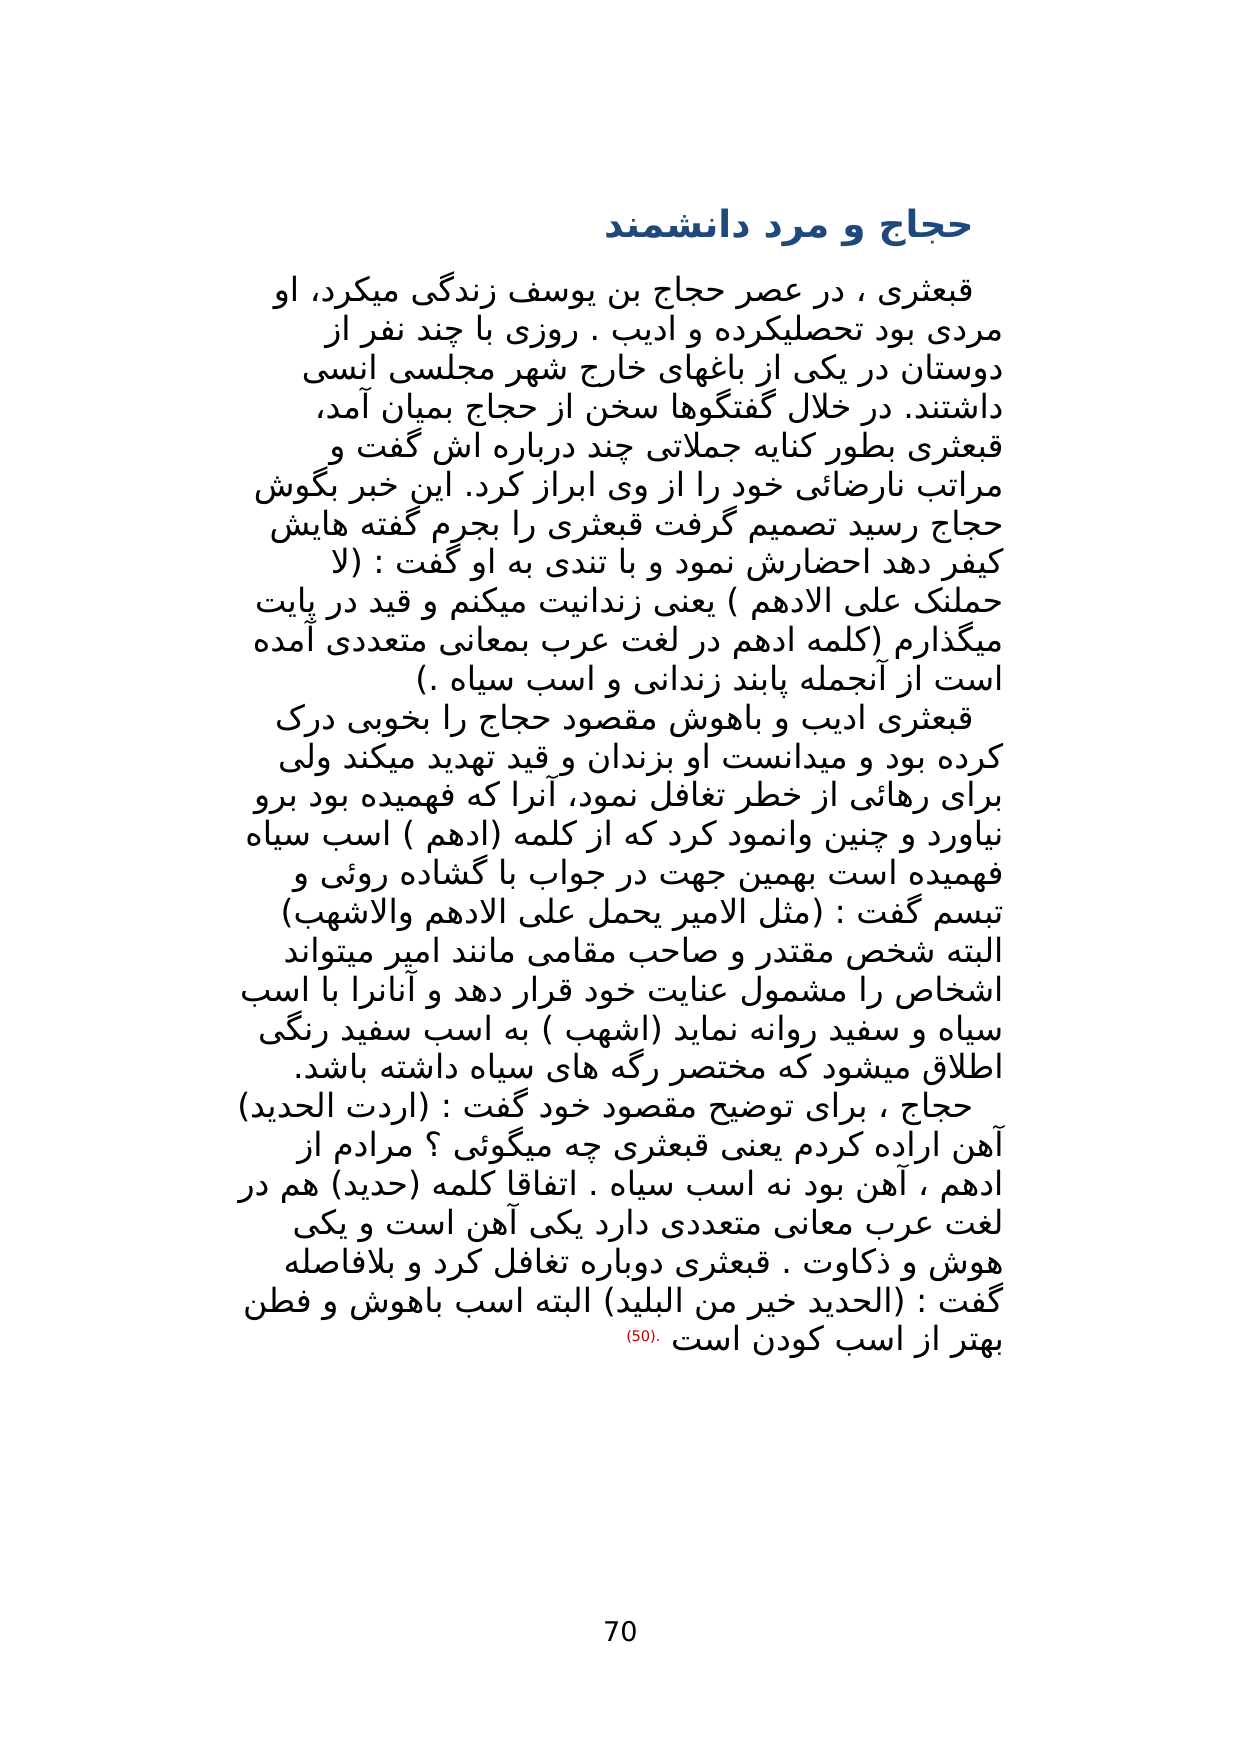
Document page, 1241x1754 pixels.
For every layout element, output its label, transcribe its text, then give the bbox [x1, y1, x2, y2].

subtitle حجاج و مرد دانشمند [236, 202, 1004, 246]
text قبعثری ، در عصر حجاج بن یوسف زندگی میکرد، او مردی بود تحصلیکرده و ادیب . روزی با چند نفر از دوستان در یکی از باغهای خارج شهر مجلسی انسی داشتند. در خلال گفتگوها سخن از حجاج بمیان آمد، قبعثری بطور کنایه جملاتی چند درباره اش گفت و مراتب نارضائی خود را از وی ابراز کرد. این خبر بگوش حجاج رسید تصمیم گرفت قبعثری را بجرم گفته هایش کیفر دهد احضارش نمود و با تندی به او گفت : (لا حملنک علی الادهم ) یعنی زندانیت میکنم و قید در پایت میگذارم (کلمه ادهم در لغت عرب بمعانی متعددی آمده است از آنجمله پابند زندانی و اسب سیاه .) [236, 271, 1004, 698]
text قبعثری ادیب و باهوش مقصود حجاج را بخوبی درک کرده بود و میدانست او بزندان و قید تهدید میکند ولی برای رهائی از خطر تغافل نمود، آنرا که فهمیده بود برو نیاورد و چنین وانمود کرد که از کلمه (ادهم ) اسب سیاه فهمیده است بهمین جهت در جواب با گشاده روئی و تبسم گفت : (مثل الامیر یحمل علی الادهم والاشهب) البته شخص مقتدر و صاحب مقامی مانند امیر میتواند اشخاص را مشمول عنایت خود قرار دهد و آنانرا با اسب سیاه و سفید روانه نماید (اشهب ) به اسب سفید رنگی اطلاق میشود که مختصر رگه های سیاه داشته باشد. [236, 698, 1004, 1087]
text حجاج ، برای توضیح مقصود خود گفت : (اردت الحدید) آهن اراده کردم یعنی قبعثری چه میگوئی ؟ مرادم از ادهم ، آهن بود نه اسب سیاه . اتفاقا کلمه (حدید) هم در لغت عرب معانی متعددی دارد یکی آهن است و یکی هوش و ذکاوت . قبعثری دوباره تغافل کرد و بلافاصله گفت : (الحدید خیر من البلید) البته اسب باهوش و فطن بهتر از اسب کودن است .(50) [236, 1087, 1004, 1359]
